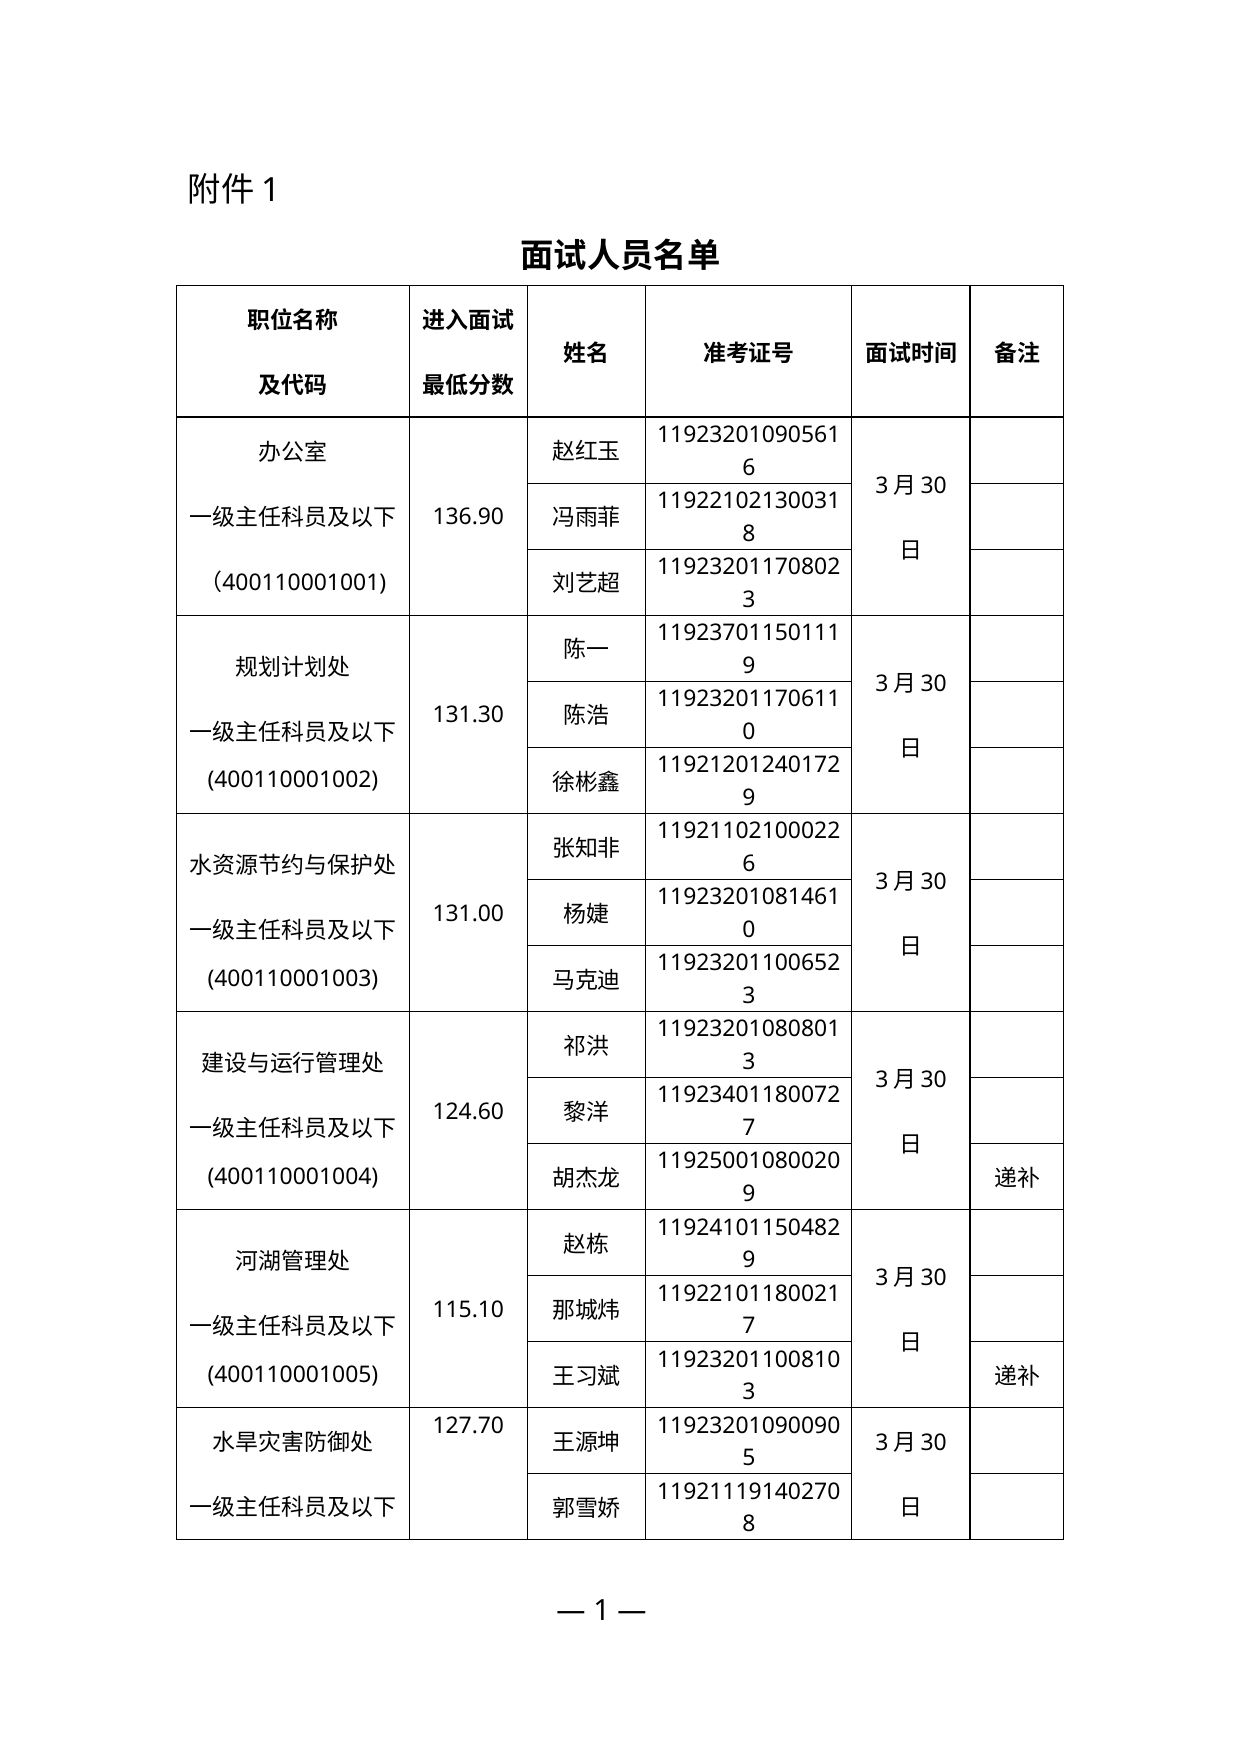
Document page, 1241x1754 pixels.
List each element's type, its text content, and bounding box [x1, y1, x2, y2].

table_cell 陈浩 [528, 682, 645, 747]
table_cell 3月30日 [852, 814, 969, 1011]
table_cell 3月30日 [852, 1210, 969, 1407]
table_header 面试人员名单 [176, 220, 1064, 285]
table_cell 祁洪 [528, 1012, 645, 1077]
table_cell 黎洋 [528, 1078, 645, 1143]
table_cell 3月30日 [852, 1408, 969, 1539]
table_cell [971, 748, 1063, 813]
table_cell 备注 [971, 286, 1063, 416]
table_cell 136.90 [410, 418, 527, 614]
table_cell 胡杰龙 [528, 1144, 645, 1209]
table_cell 119232010808013 [646, 1012, 851, 1077]
table_cell 119250010800209 [646, 1144, 851, 1209]
table_cell [971, 880, 1063, 945]
table_cell 面试时间 [852, 286, 969, 416]
table_cell 冯雨菲 [528, 484, 645, 548]
table_cell 赵红玉 [528, 418, 645, 482]
table_cell 姓名 [528, 286, 645, 416]
table_cell 河湖管理处 一级主任科员及以下(400110001005) [177, 1210, 409, 1407]
table_cell 规划计划处 一级主任科员及以下(400110001002) [177, 616, 409, 813]
table_cell 119221021300318 [646, 484, 851, 548]
table_cell 进入面试 最低分数 [410, 286, 527, 416]
table_cell 131.30 [410, 616, 527, 813]
table_cell 王源坤 [528, 1408, 645, 1473]
table_cell [971, 418, 1063, 482]
table_cell 119232011008103 [646, 1342, 851, 1407]
table_cell 刘艺超 [528, 550, 645, 614]
table_cell [971, 616, 1063, 681]
table_cell 119234011800727 [646, 1078, 851, 1143]
table_cell [971, 682, 1063, 747]
table_cell [971, 550, 1063, 614]
table_cell 119221011800217 [646, 1276, 851, 1341]
table_cell 119232010814610 [646, 880, 851, 945]
table_cell 119241011504829 [646, 1210, 851, 1275]
table_cell 3月30日 [852, 616, 969, 813]
table_cell 职位名称 及代码 [177, 286, 409, 416]
table_cell 119232011006523 [646, 946, 851, 1011]
table_cell 递补 [971, 1342, 1063, 1407]
table_cell 119232011706110 [646, 682, 851, 747]
table_cell 119212012401729 [646, 748, 851, 813]
table_cell [971, 814, 1063, 879]
table_cell 准考证号 [646, 286, 851, 416]
table_cell 那城炜 [528, 1276, 645, 1341]
table_cell [971, 1210, 1063, 1275]
table_cell 办公室 一级主任科员及以下（400110001001) [177, 418, 409, 614]
table_cell 124.60 [410, 1012, 527, 1209]
table_cell 127.70 [410, 1408, 527, 1539]
table_cell 119237011501119 [646, 616, 851, 681]
table_cell [971, 484, 1063, 548]
table_cell 杨婕 [528, 880, 645, 945]
table_cell 张知非 [528, 814, 645, 879]
text 附件1 [187, 155, 1053, 220]
table_cell [971, 1276, 1063, 1341]
table_cell 赵栋 [528, 1210, 645, 1275]
table_cell 建设与运行管理处 一级主任科员及以下(400110001004) [177, 1012, 409, 1209]
table_cell [971, 1078, 1063, 1143]
table_cell 131.00 [410, 814, 527, 1011]
table_cell [971, 1474, 1063, 1539]
table_cell 3月30日 [852, 418, 969, 614]
table_cell 水旱灾害防御处 一级主任科员及以下(400110001007) [177, 1408, 409, 1539]
table_cell 王习斌 [528, 1342, 645, 1407]
table_cell 递补 [971, 1144, 1063, 1209]
table_cell 陈一 [528, 616, 645, 681]
table_cell 119232010900905 [646, 1408, 851, 1473]
table_cell 郭雪娇 [528, 1474, 645, 1539]
table_cell 水资源节约与保护处一级主任科员及以下(400110001003) [177, 814, 409, 1011]
table_cell 马克迪 [528, 946, 645, 1011]
table_cell 119211021000226 [646, 814, 851, 879]
table_cell 3月30日 [852, 1012, 969, 1209]
table_cell [971, 1012, 1063, 1077]
table_cell [971, 1408, 1063, 1473]
table_cell 119211191402708 [646, 1474, 851, 1539]
table_cell 119232011708023 [646, 550, 851, 614]
table_cell 115.10 [410, 1210, 527, 1407]
table_cell 119232010905616 [646, 418, 851, 482]
table_cell 徐彬鑫 [528, 748, 645, 813]
table_cell [971, 946, 1063, 1011]
